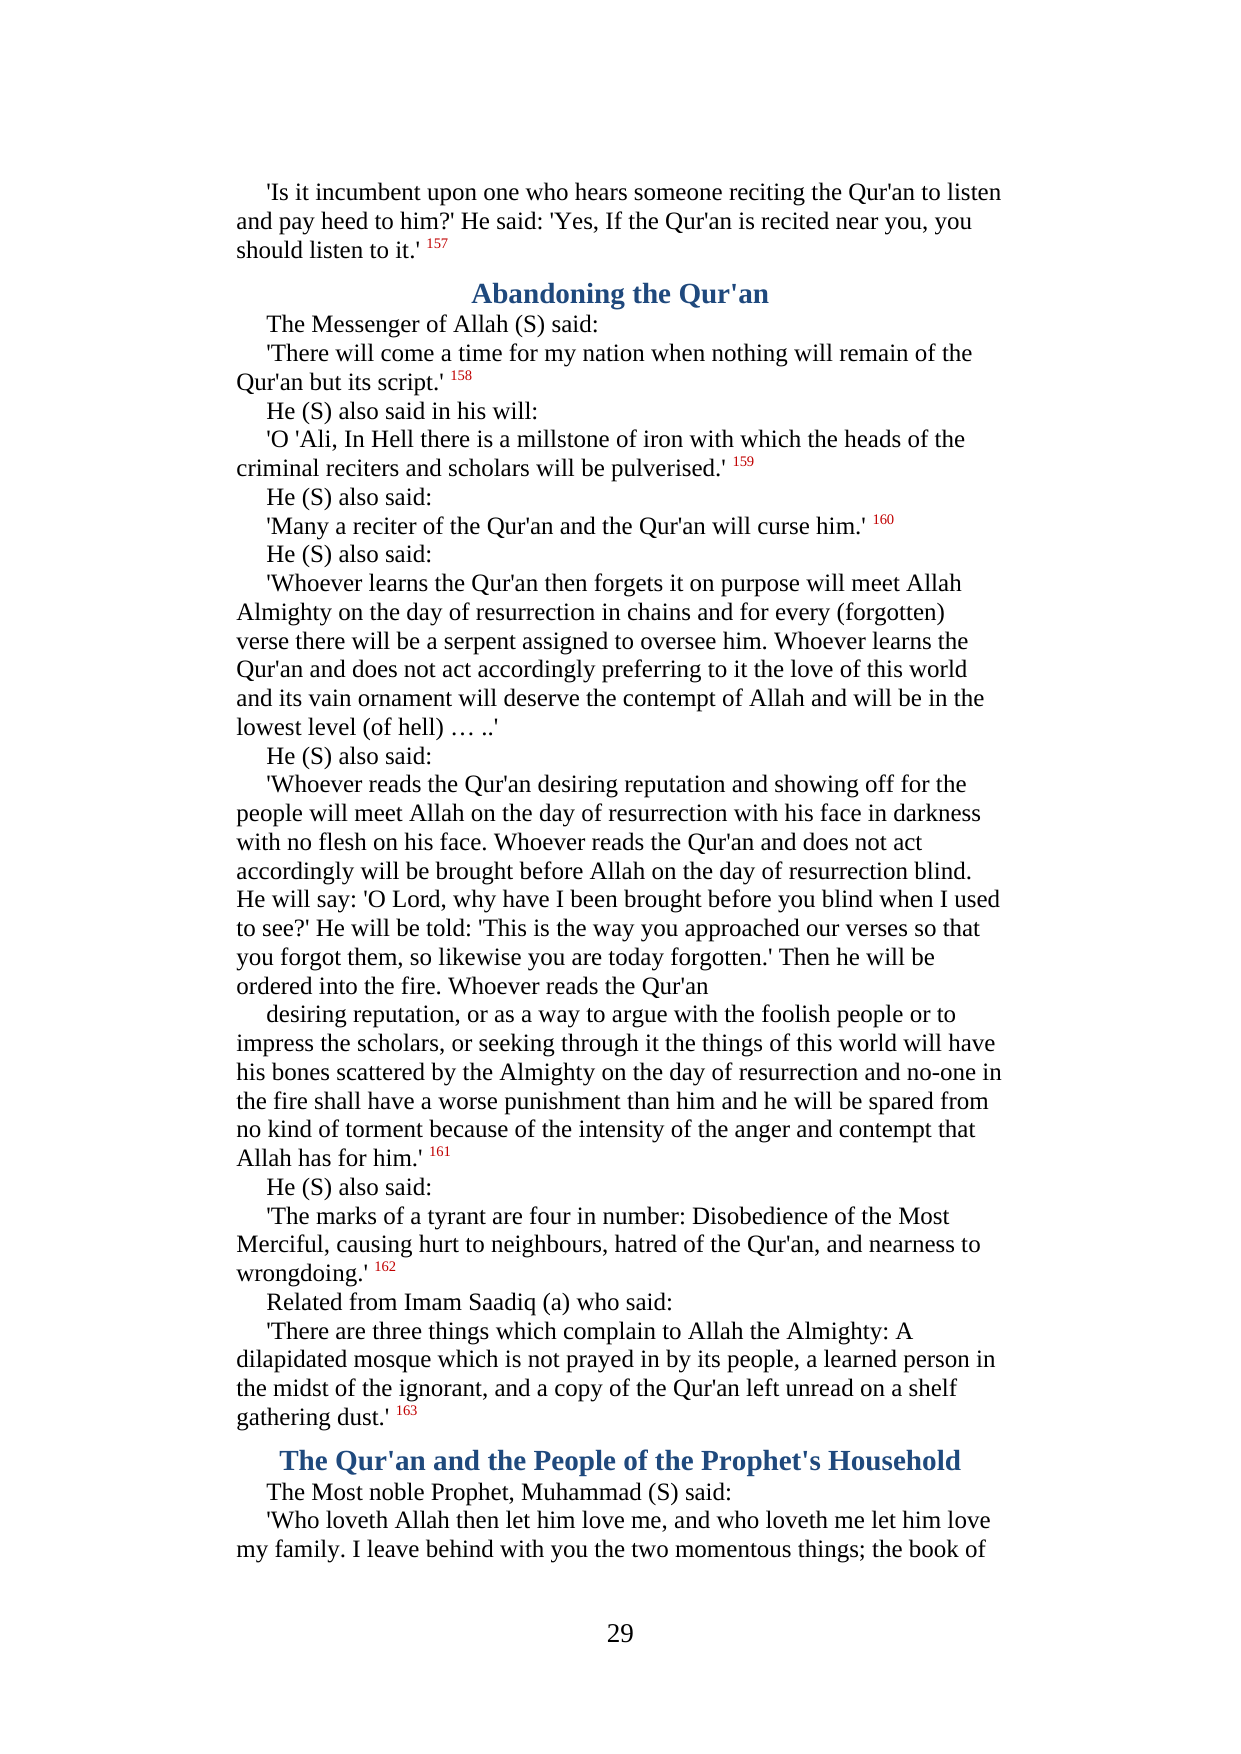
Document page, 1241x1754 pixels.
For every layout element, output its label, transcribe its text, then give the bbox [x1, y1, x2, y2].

text The Messenger of Allah (S) said: [236, 309, 1004, 338]
text 'Whoever learns the Qur'an then forgets it on purpose will meet Allah Almighty on the day of resurrection in chains and for every (forgotten) verse there will be a serpent assigned to oversee him. Whoever learns the Qur'an and does not act accordingly preferring to it the love of this world and its vain ornament will deserve the contempt of Allah and will be in the lowest level (of hell) … ..' [236, 568, 1004, 741]
text He (S) also said in his will: [236, 396, 1004, 424]
text 'There will come a time for my nation when nothing will remain of the Qur'an but its script.' 158 [236, 338, 1004, 396]
text Related from Imam Saadiq (a) who said: [236, 1287, 1004, 1316]
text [236, 1506, 1004, 1563]
text He (S) also said: [236, 539, 1004, 568]
text The Most noble Prophet, Muhammad (S) said: [236, 1477, 1004, 1506]
text He (S) also said: [236, 1172, 1004, 1201]
text 'Whoever reads the Qur'an desiring reputation and showing off for the people will meet Allah on the day of resurrection with his face in darkness with no flesh on his face. Whoever reads the Qur'an and does not act accordingly will be brought before Allah on the day of resurrection blind. He will say: 'O Lord, why have I been brought before you blind when I used to see?' He will be told: 'This is the way you approached our verses so that you forgot them, so likewise you are today forgotten.' Then he will be ordered into the fire. Whoever reads the Qur'an [236, 769, 1004, 999]
text desiring reputation, or as a way to argue with the foolish people or to impress the scholars, or seeking through it the things of this world will have his bones scattered by the Almighty on the day of resurrection and no-one in the fire shall have a worse punishment than him and he will be spared from no kind of torment because of the intensity of the anger and contempt that Allah has for him.' 161 [236, 999, 1004, 1172]
subtitle Abandoning the Qur'an [236, 276, 1004, 309]
text 'O 'Ali, In Hell there is a millstone of iron with which the heads of the criminal reciters and scholars will be pulverised.' 159 [236, 424, 1004, 482]
text 'There are three things which complain to Allah the Almighty: A dilapidated mosque which is not prayed in by its people, a learned person in the midst of the ignorant, and a copy of the Qur'an left unread on a shelf gathering dust.' 163 [236, 1316, 1004, 1431]
text 'Many a reciter of the Qur'an and the Qur'an will curse him.' 160 [236, 511, 1004, 539]
text 'Is it incumbent upon one who hears someone reciting the Qur'an to listen and pay heed to him?' He said: 'Yes, If the Qur'an is recited near you, you should listen to it.' 157 [236, 177, 1004, 263]
text He (S) also said: [236, 482, 1004, 511]
text He (S) also said: [236, 741, 1004, 769]
subtitle The Qur'an and the People of the Prophet's Household [236, 1443, 1004, 1477]
text 'The marks of a tyrant are four in number: Disobedience of the Most Merciful, causing hurt to neighbours, hatred of the Qur'an, and nearness to wrongdoing.' 162 [236, 1201, 1004, 1287]
